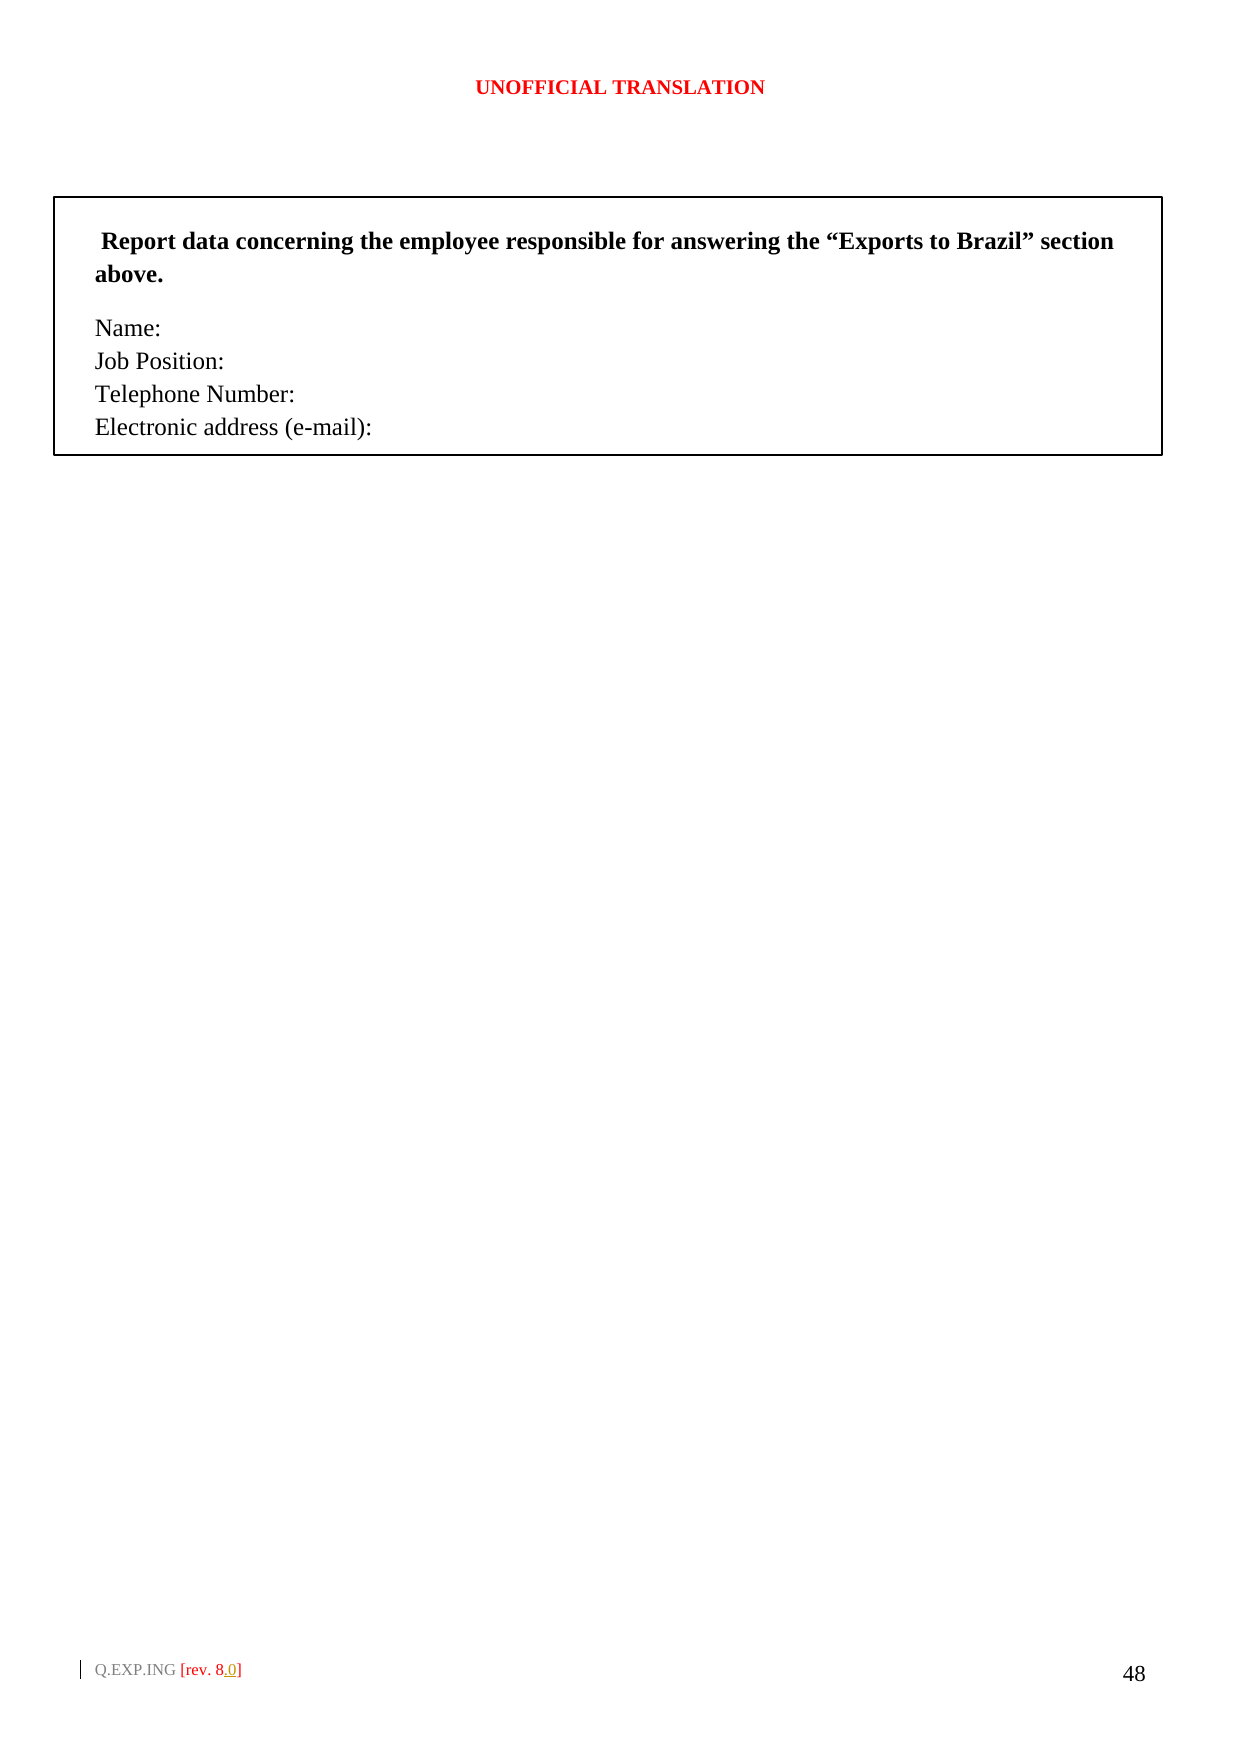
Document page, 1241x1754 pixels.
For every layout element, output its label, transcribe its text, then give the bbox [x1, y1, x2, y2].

text Name: [94, 313, 1146, 341]
text Job Position: [94, 346, 1146, 374]
text Telephone Number: [94, 379, 1146, 407]
text Electronic address (e-mail): [94, 412, 1146, 441]
text Report data concerning the employee responsible for answering the “Exports to Brazil” section above. [94, 226, 1146, 288]
